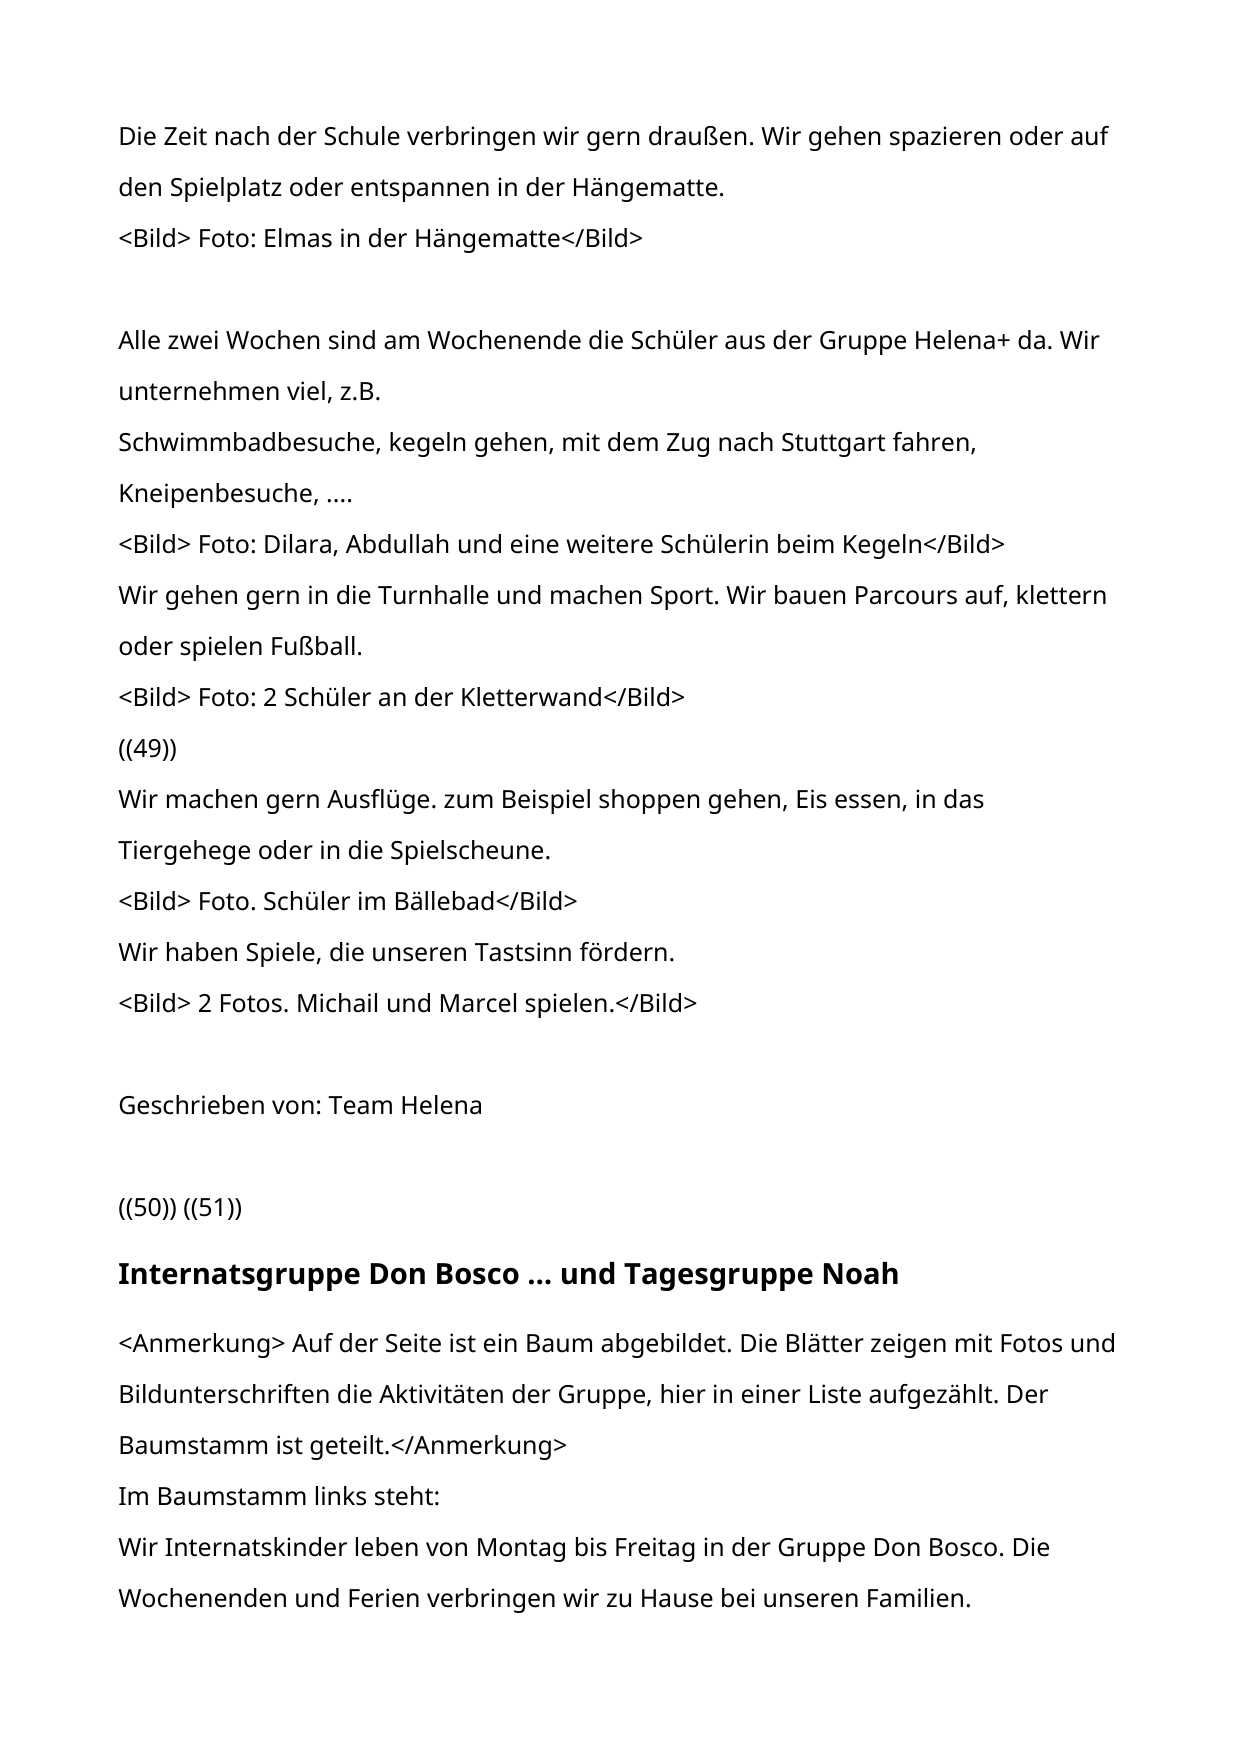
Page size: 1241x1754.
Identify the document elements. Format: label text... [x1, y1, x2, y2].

text <Bild> Foto: Dilara, Abdullah und eine weitere Schülerin beim Kegeln</Bild> [118, 526, 1122, 561]
subtitle Internatsgruppe Don Bosco … und Tagesgruppe Noah [118, 1253, 1122, 1293]
text Geschrieben von: Team Helena [118, 1088, 1122, 1122]
text ((49)) [118, 731, 1122, 765]
text Schwimmbadbesuche, kegeln gehen, mit dem Zug nach Stuttgart fahren, Kneipenbesuche, .... [118, 424, 1122, 509]
text Die Zeit nach der Schule verbringen wir gern draußen. Wir gehen spazieren oder auf den Spielplatz oder entspannen in der Hängematte. [118, 118, 1122, 203]
text Alle zwei Wochen sind am Wochenende die Schüler aus der Gruppe Helena+ da. Wir unternehmen viel, z.B. [118, 322, 1122, 407]
text <Anmerkung> Auf der Seite ist ein Baum abgebildet. Die Blätter zeigen mit Fotos und Bildunterschriften die Aktivitäten der Gruppe, hier in einer Liste aufgezählt. Der Baumstamm ist geteilt.</Anmerkung> [118, 1326, 1122, 1462]
text Wir machen gern Ausflüge. zum Beispiel shoppen gehen, Eis essen, in das Tiergehege oder in die Spielscheune. [118, 782, 1122, 867]
text Wir Internatskinder leben von Montag bis Freitag in der Gruppe Don Bosco. Die Wochenenden und Ferien verbringen wir zu Hause bei unseren Familien. [118, 1530, 1122, 1615]
text <Bild> Foto. Schüler im Bällebad</Bild> [118, 884, 1122, 918]
text ((50)) ((51)) [118, 1190, 1122, 1224]
text Wir haben Spiele, die unseren Tastsinn fördern. [118, 935, 1122, 969]
text Wir gehen gern in die Turnhalle und machen Sport. Wir bauen Parcours auf, klettern oder spielen Fußball. [118, 577, 1122, 663]
text Im Baumstamm links steht: [118, 1479, 1122, 1513]
text <Bild> Foto: Elmas in der Hängematte</Bild> [118, 220, 1122, 254]
text <Bild> 2 Fotos. Michail und Marcel spielen.</Bild> [118, 986, 1122, 1020]
text <Bild> Foto: 2 Schüler an der Kletterwand</Bild> [118, 679, 1122, 714]
